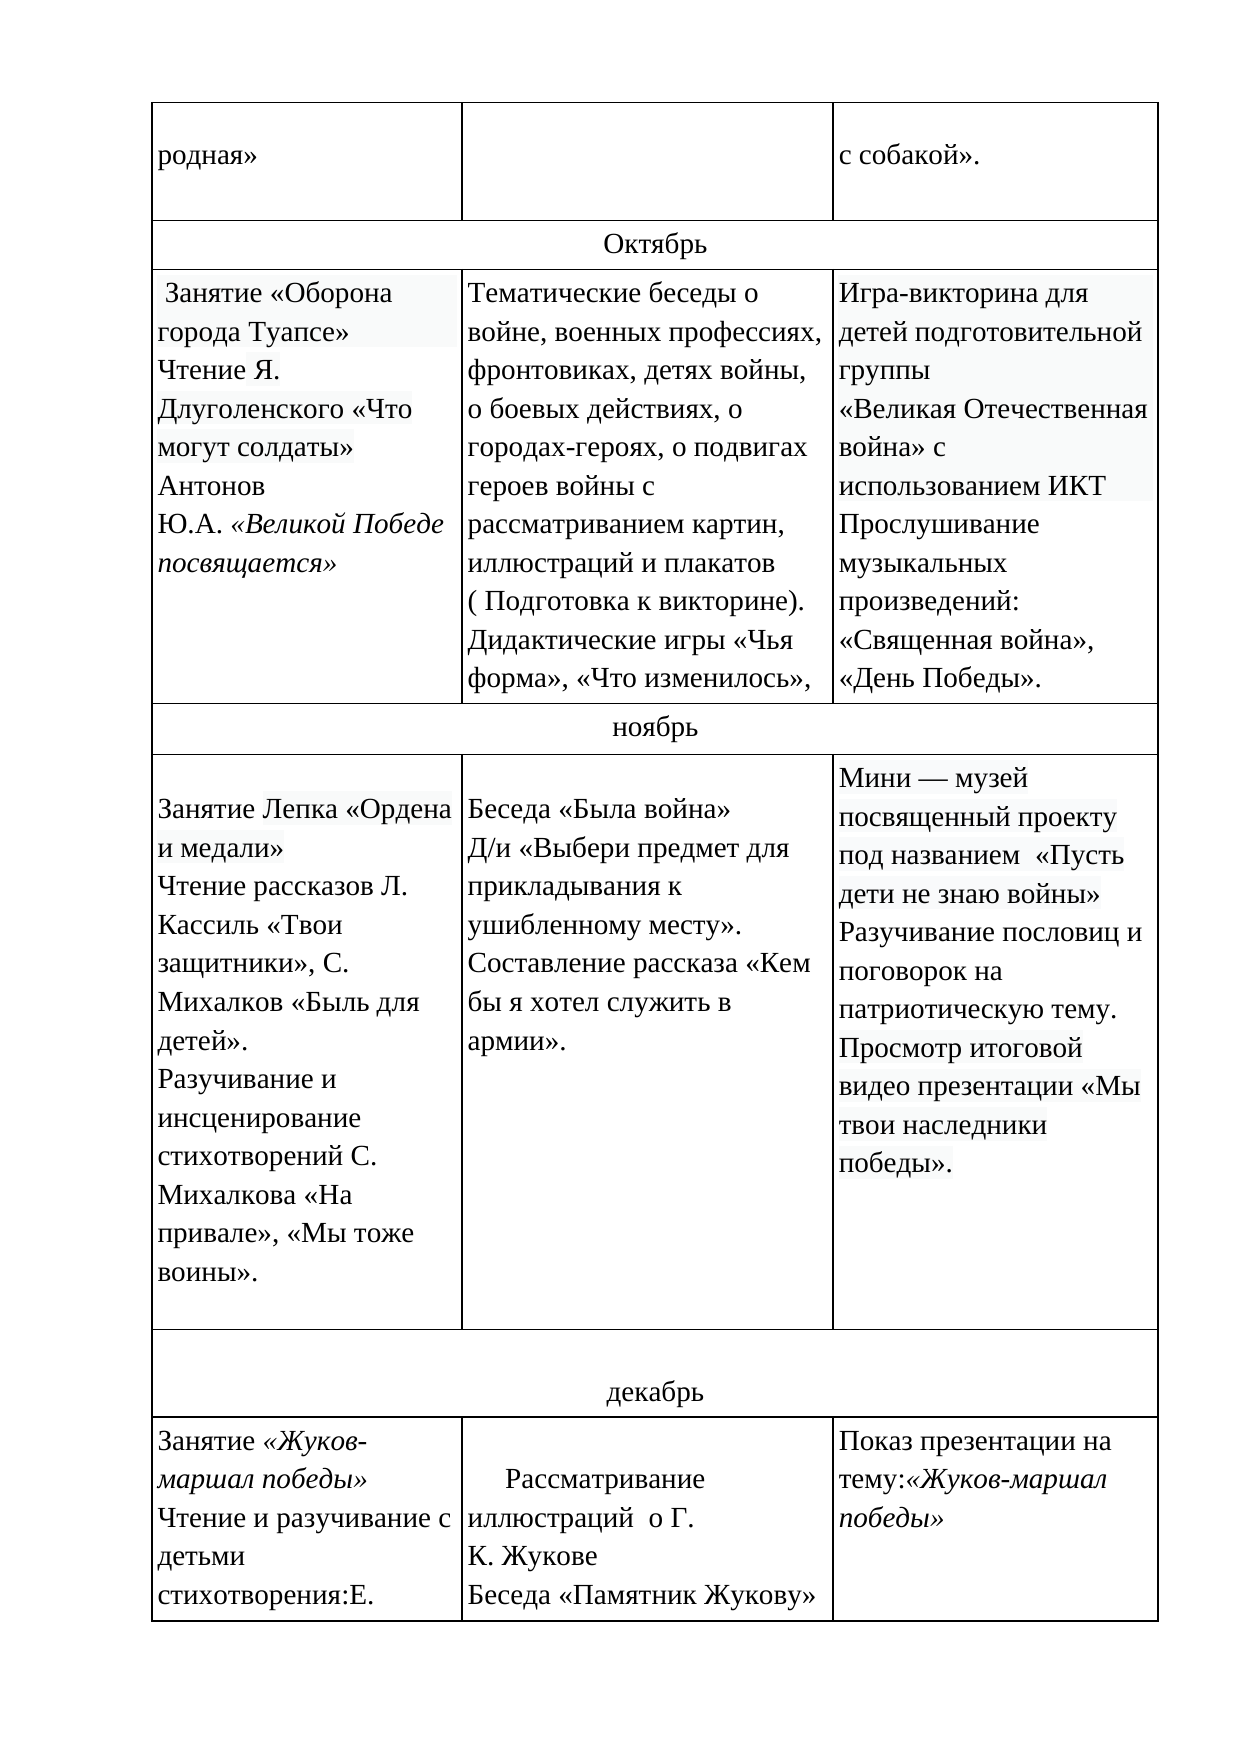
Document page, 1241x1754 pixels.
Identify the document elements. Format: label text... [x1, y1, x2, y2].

table_cell Тематические беседы о войне, военных профессиях, фронтовиках, детях войны, о боевых действиях, о городах-героях, о подвигах героев войны с рассматриванием картин, иллюстраций и плакатов ( Подготовка к викторине). Дидактические игры «Чья форма», «Что изменилось», [463, 270, 832, 703]
table_cell ноябрь [153, 704, 1157, 754]
table_cell Беседа «Была война» Д/и «Выбери предмет для прикладывания к ушибленному месту». Составление рассказа «Кем бы я хотел служить в армии». [463, 755, 832, 1329]
table_cell декабрь [153, 1330, 1157, 1416]
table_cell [834, 103, 1157, 220]
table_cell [153, 1418, 461, 1620]
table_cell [463, 1418, 832, 1620]
table_cell Занятие «Оборона города Туапсе» Чтение Я. Длуголенского «Что могут солдаты» Антонов Ю.А. «Великой Победе посвящается» [153, 270, 461, 703]
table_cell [463, 103, 832, 220]
table_cell Занятие Лепка «Ордена и медали» Чтение рассказов Л. Кассиль «Твои защитники», С. Михалков «Быль для детей». Разучивание и инсценирование стихотворений С. Михалкова «На привале», «Мы тоже воины». [153, 755, 461, 1329]
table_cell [834, 1418, 1157, 1620]
table_cell Игра-викторина для детей подготовительной группы «Великая Отечественная война» с использованием ИКТ Прослушивание музыкальных произведений: «Священная война», «День Победы». [834, 270, 1157, 703]
table_cell Мини — музей посвященный проекту под названием «Пусть дети не знаю войны» Разучивание пословиц и поговорок на патриотическую тему. Просмотр итоговой видео презентации «Мы твои наследники победы». [834, 755, 1157, 1329]
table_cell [153, 103, 461, 220]
table_cell Октябрь [153, 221, 1157, 269]
